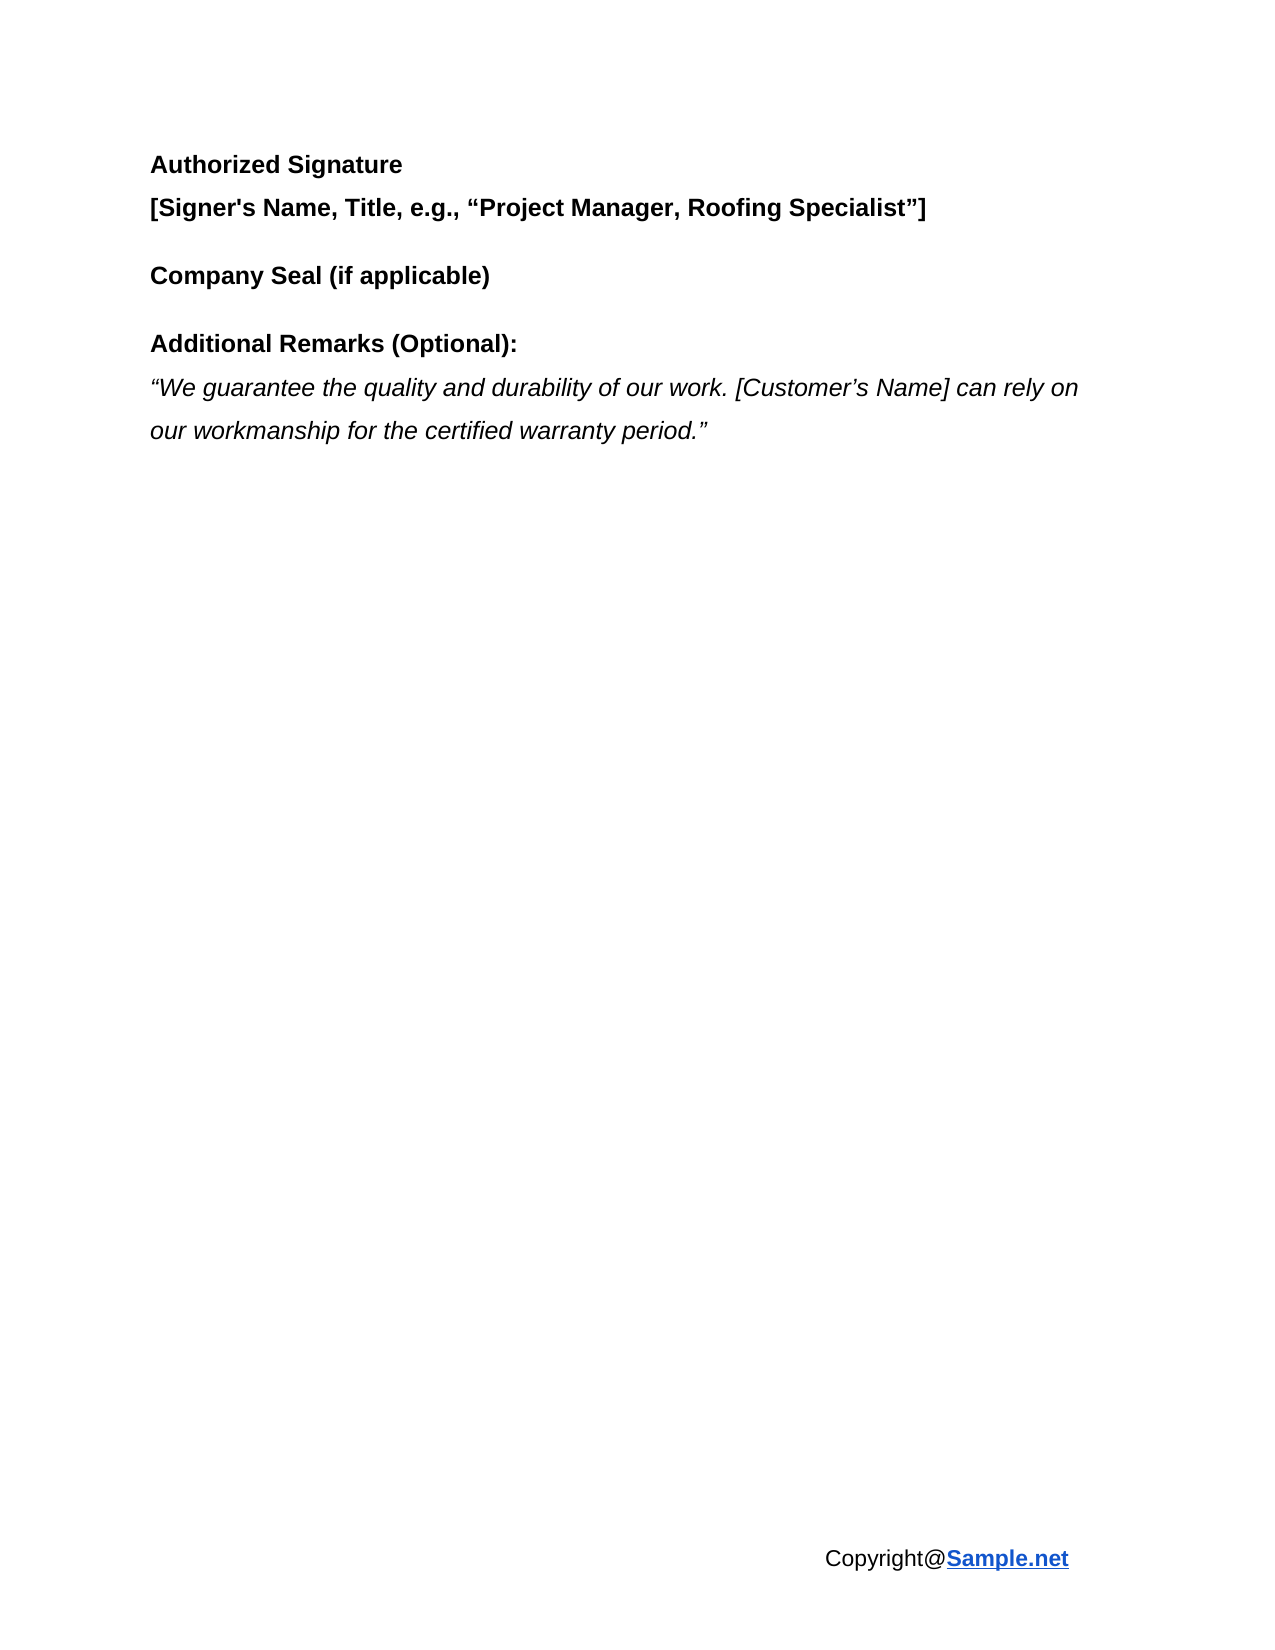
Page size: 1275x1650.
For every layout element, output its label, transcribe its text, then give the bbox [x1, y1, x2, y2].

text Authorized Signature [Signer's Name, Title, e.g., “Project Manager, Roofing Specialist”] [150, 150, 1125, 222]
text Additional Remarks (Optional): “We guarantee the quality and durability of our work. [Customer’s Name] can rely on our workmanship for the certified warranty period.” [150, 329, 1125, 444]
text Company Seal (if applicable) [150, 261, 1125, 290]
